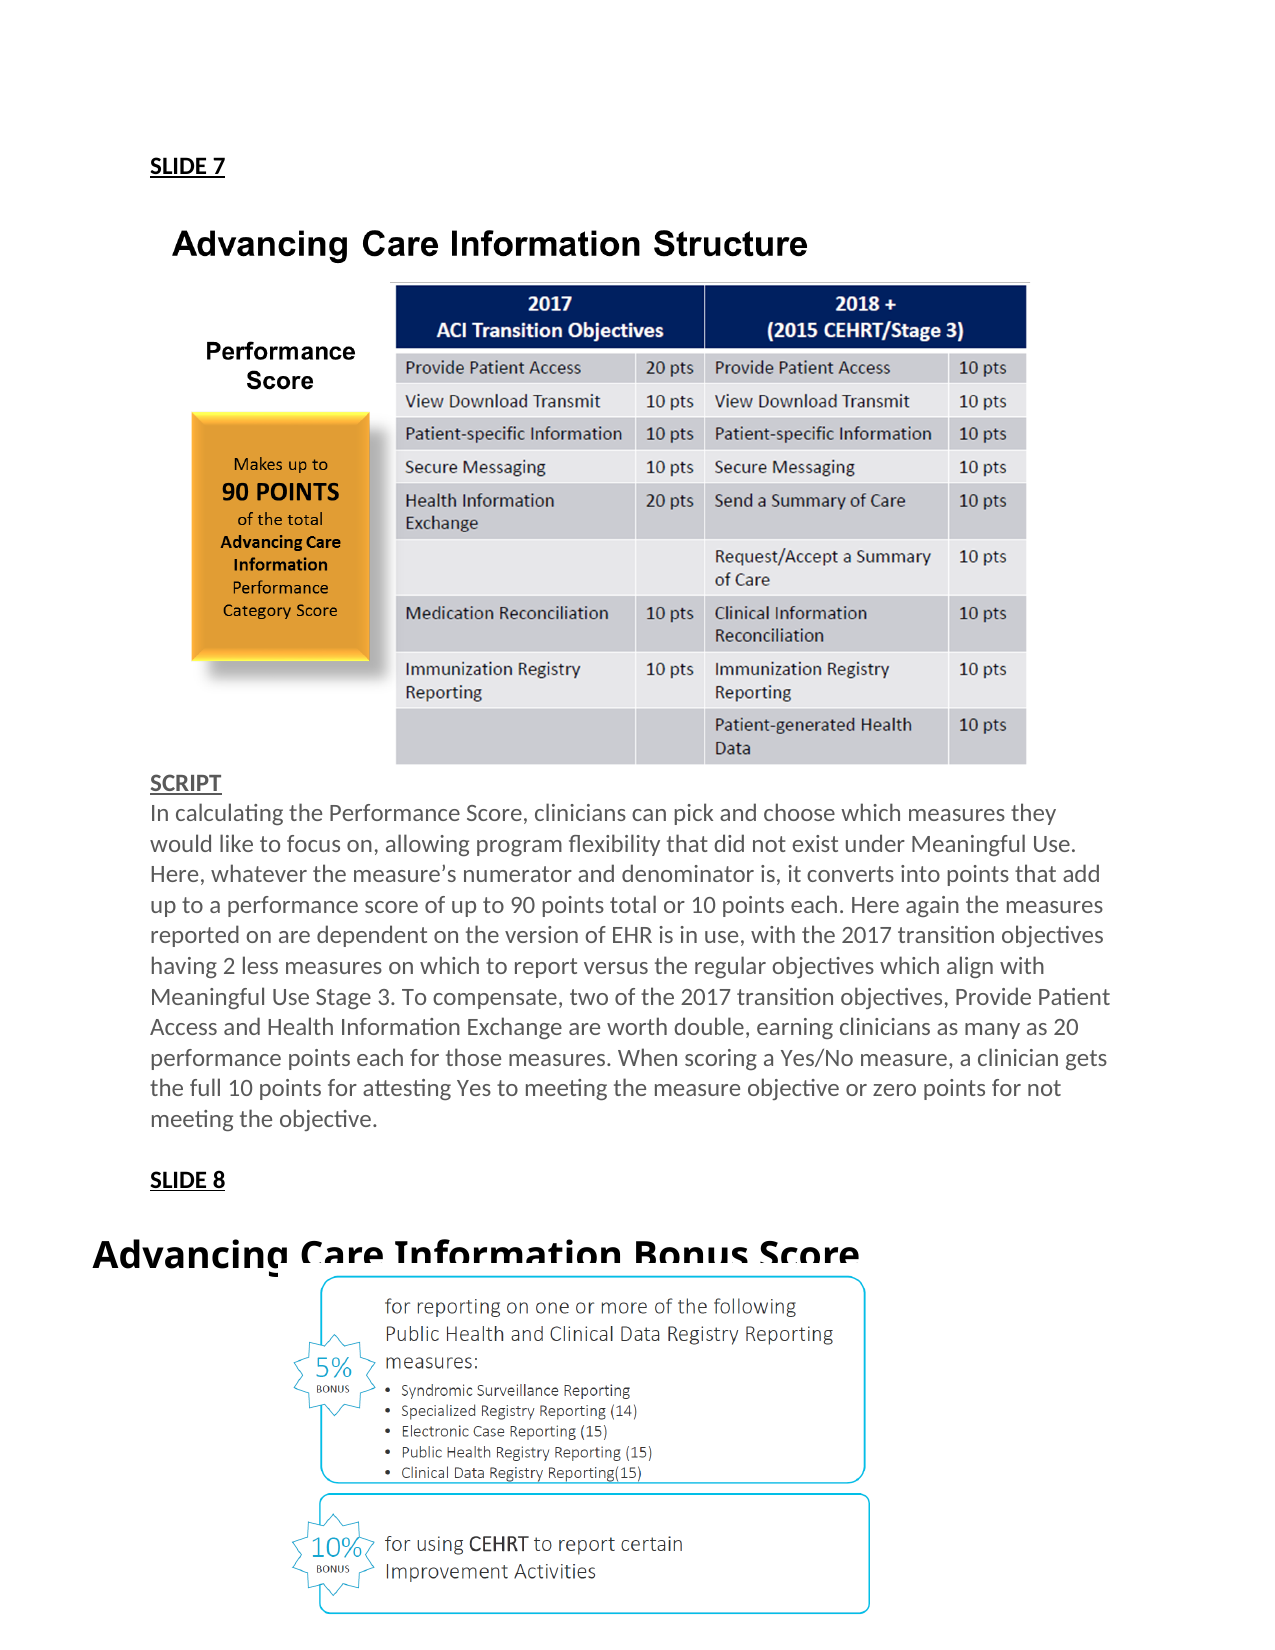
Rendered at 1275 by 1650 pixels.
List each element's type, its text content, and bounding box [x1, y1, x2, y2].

picture [278, 1263, 879, 1626]
text SLIDE 7 [150, 150, 1125, 181]
text SLIDE 8 [150, 1164, 1125, 1194]
text SCRIPT [150, 767, 1125, 798]
picture [150, 211, 1030, 767]
text In calculating the Performance Score, clinicians can pick and choose which measures they would like to focus on, allowing program flexibility that did not exist under Meaningful Use. Here, whatever the measure’s numerator and denominator is, it converts into points that add up to a performance score of up to 90 points total or 10 points each. Here again the measures reported on are dependent on the version of EHR is in use, with the 2017 transition objectives having 2 less measures on which to report versus the regular objectives which align with Meaningful Use Stage 3. To compensate, two of the 2017 transition objectives, Provide Patient Access and Health Information Exchange are worth double, earning clinicians as many as 20 performance points each for those measures. When scoring a Yes/No measure, a clinician gets the full 10 points for attesting Yes to meeting the measure objective or zero points for not meeting the objective. [150, 798, 1125, 1133]
